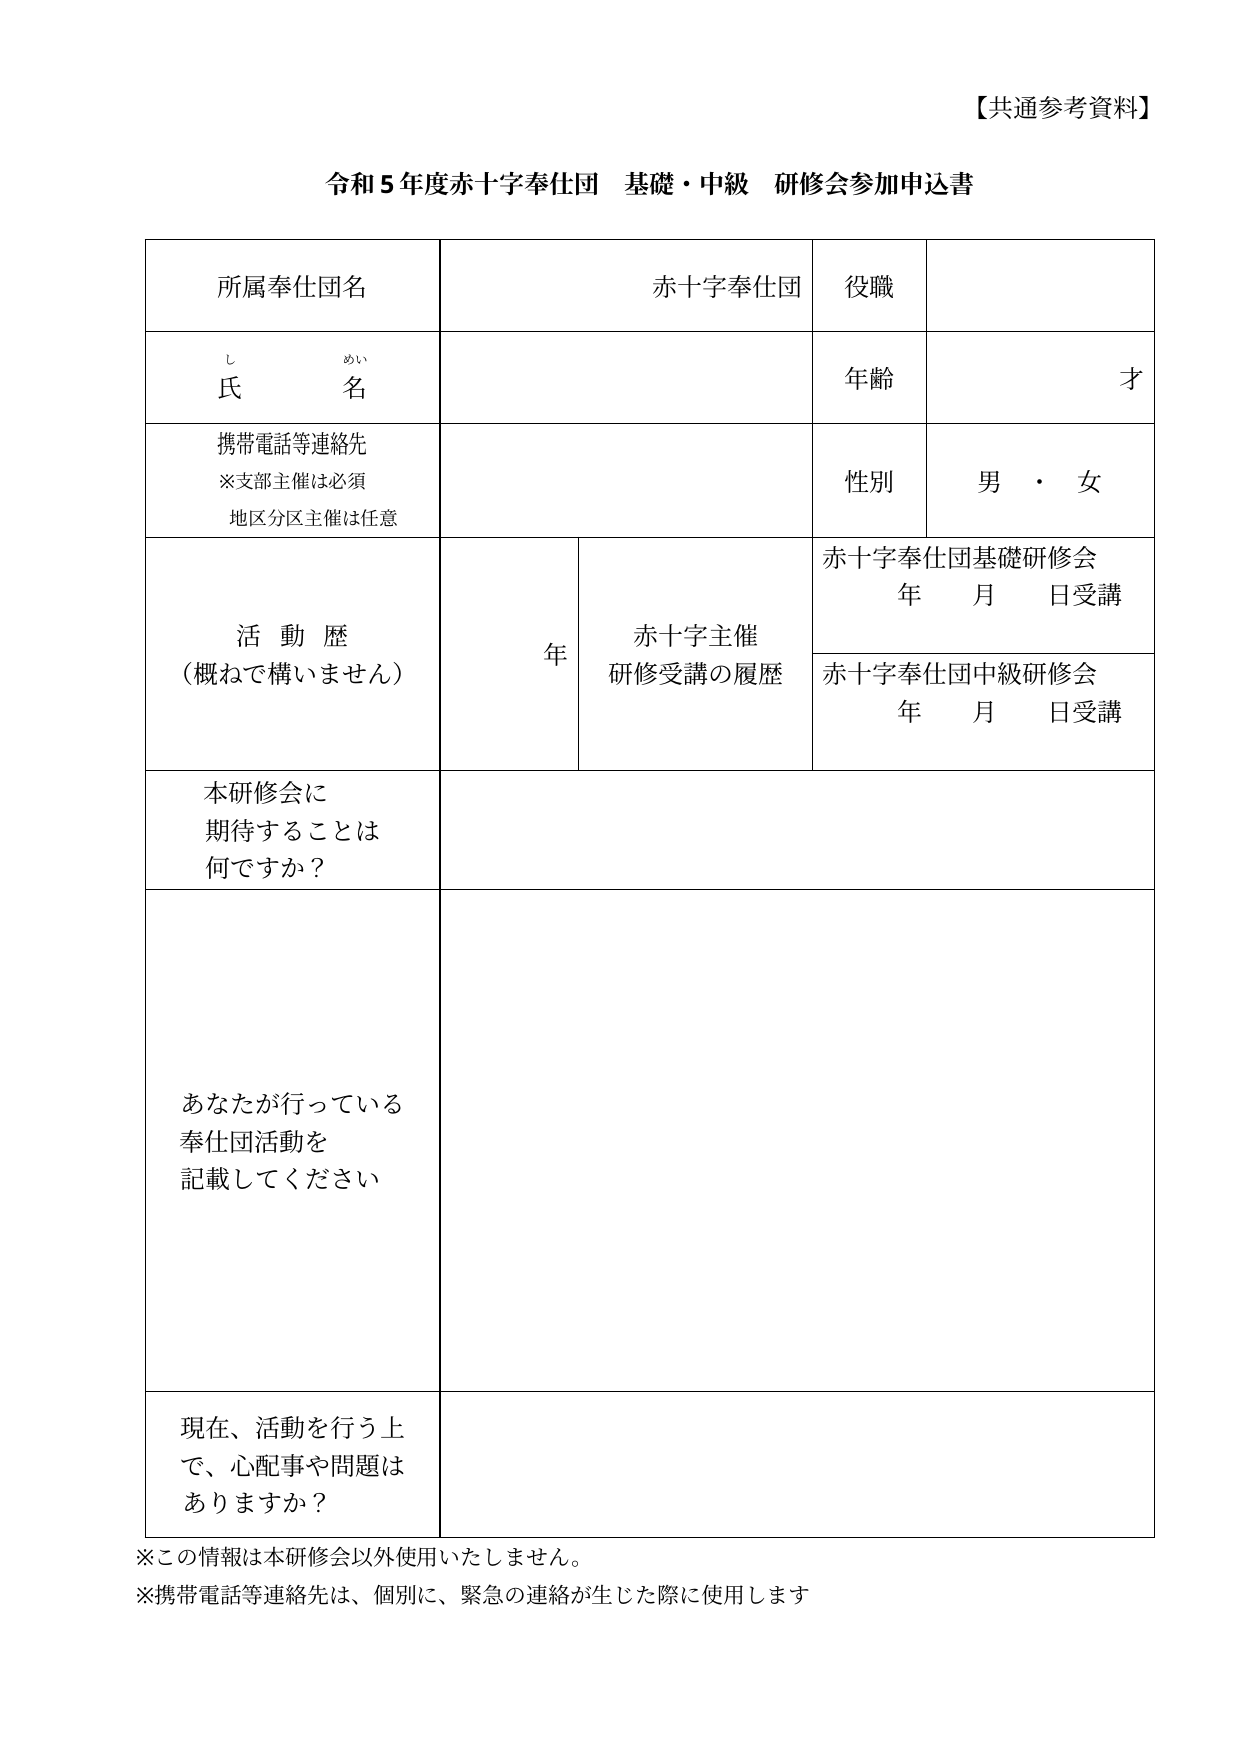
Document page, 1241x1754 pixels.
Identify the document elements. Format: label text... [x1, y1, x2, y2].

table_cell 赤十字主催 研修受講の履歴 [579, 538, 812, 769]
table_cell [441, 890, 1154, 1391]
table_header 役職 [813, 240, 926, 331]
table_cell 才 [927, 332, 1154, 423]
table_header 赤十字奉仕団 [441, 240, 812, 331]
table_cell 赤十字奉仕団中級研修会 年 月 日受講 [813, 654, 1154, 769]
table_cell 携帯電話等連絡先 ※支部主催は必須 地区分区主催は任意 [146, 424, 439, 537]
table_cell 年齢 [813, 332, 926, 423]
text 令和5年度赤十字奉仕団 基礎・中級 研修会参加申込書 [136, 164, 1163, 201]
table_cell [441, 424, 812, 537]
table_cell 赤十字奉仕団基礎研修会 年 月 日受講 [813, 538, 1154, 653]
text ※携帯電話等連絡先は、個別に、緊急の連絡が生じた際に使用します [136, 1575, 1163, 1613]
table_header [927, 240, 1154, 331]
table_cell 本研修会に 期待することは 何ですか？ [146, 771, 439, 889]
table_cell 年 [441, 538, 578, 769]
table_cell [146, 332, 439, 423]
table_cell 活動歴 （概ねで構いません） [146, 538, 439, 769]
table_cell 現在、活動を行う上で、心配事や問題は ありますか？ [146, 1392, 439, 1537]
table_header 所属奉仕団名 [146, 240, 439, 331]
table_cell 男 ・ 女 [927, 424, 1154, 537]
text ※この情報は本研修会以外使用いたしません。 [136, 1538, 1163, 1575]
table_cell [441, 332, 812, 423]
table_cell あなたが行っている 奉仕団活動を 記載してください [146, 890, 439, 1391]
table_cell [441, 1392, 1154, 1537]
table_cell [441, 771, 1154, 889]
table_cell 性別 [813, 424, 926, 537]
